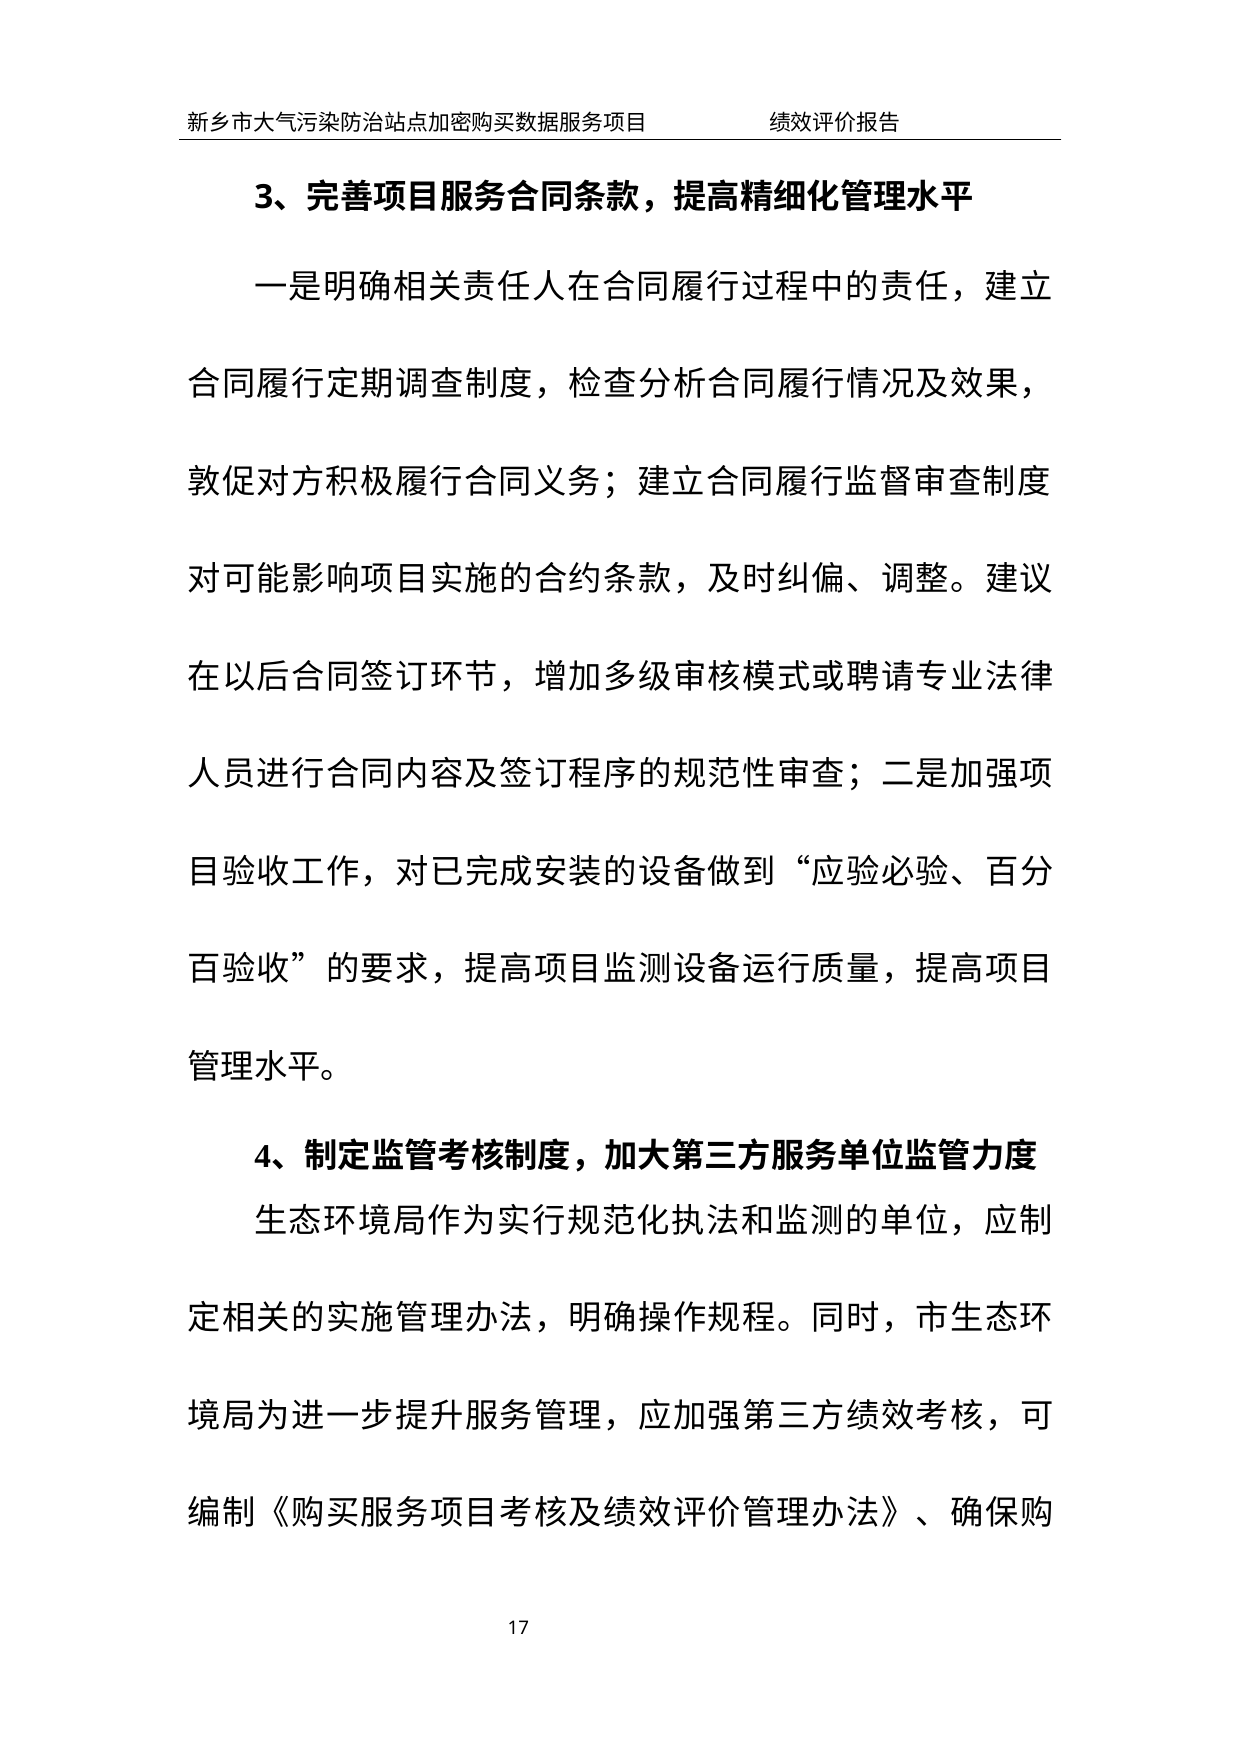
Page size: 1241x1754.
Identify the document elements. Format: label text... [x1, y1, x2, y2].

text 一是明确相关责任人在合同履行过程中的责任，建立合同履行定期调查制度，检查分析合同履行情况及效果，敦促对方积极履行合同义务；建立合同履行监督审查制度，对可能影响项目实施的合约条款，及时纠偏、调整。建议在以后合同签订环节，增加多级审核模式或聘请专业法律人员进行合同内容及签订程序的规范性审查；二是加强项目验收工作，对已完成安装的设备做到“应验必验、百分百验收”的要求，提高项目监测设备运行质量，提高项目管理水平。 [187, 251, 1053, 1096]
text 4、制定监管考核制度，加大第三方服务单位监管力度 [187, 1120, 1053, 1185]
text 3、完善项目服务合同条款，提高精细化管理水平 [187, 162, 1053, 227]
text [187, 1185, 1053, 1543]
